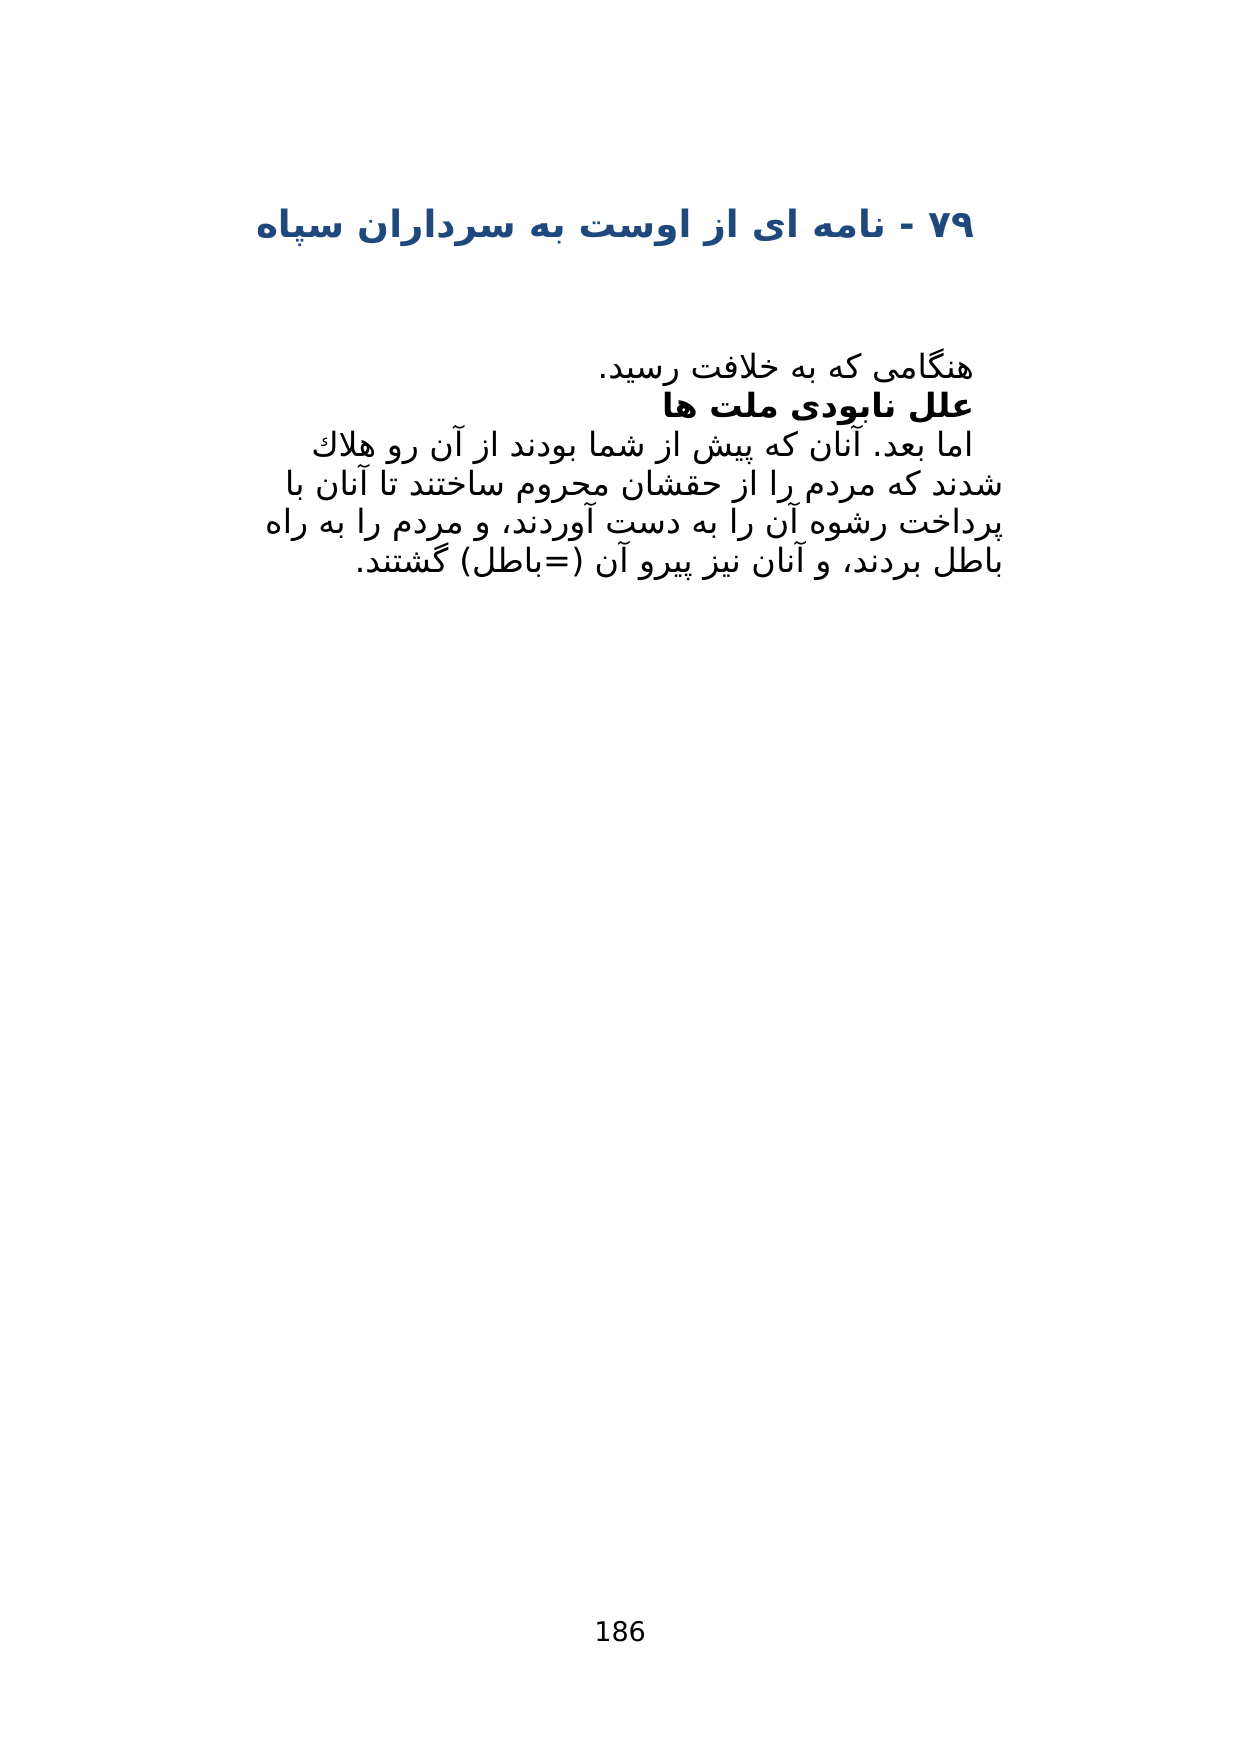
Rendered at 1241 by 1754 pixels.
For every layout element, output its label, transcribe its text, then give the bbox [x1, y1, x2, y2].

text هنگامى كه به خلافت رسيد. [236, 347, 1004, 386]
text اما بعد. آنان كه پيش از شما بودند از آن رو هلاك شدند كه مردم را از حقشان محروم ساختند تا آنان با پرداخت رشوه آن را به دست آوردند، و مردم را به راه باطل بردند، و آنان نيز پيرو آن (=باطل) گشتند. [236, 425, 1004, 581]
text علل نابودى ملت ها [236, 386, 1004, 425]
subtitle ٧٩ - نامه اى از اوست به سرداران سپاه [236, 202, 1004, 246]
